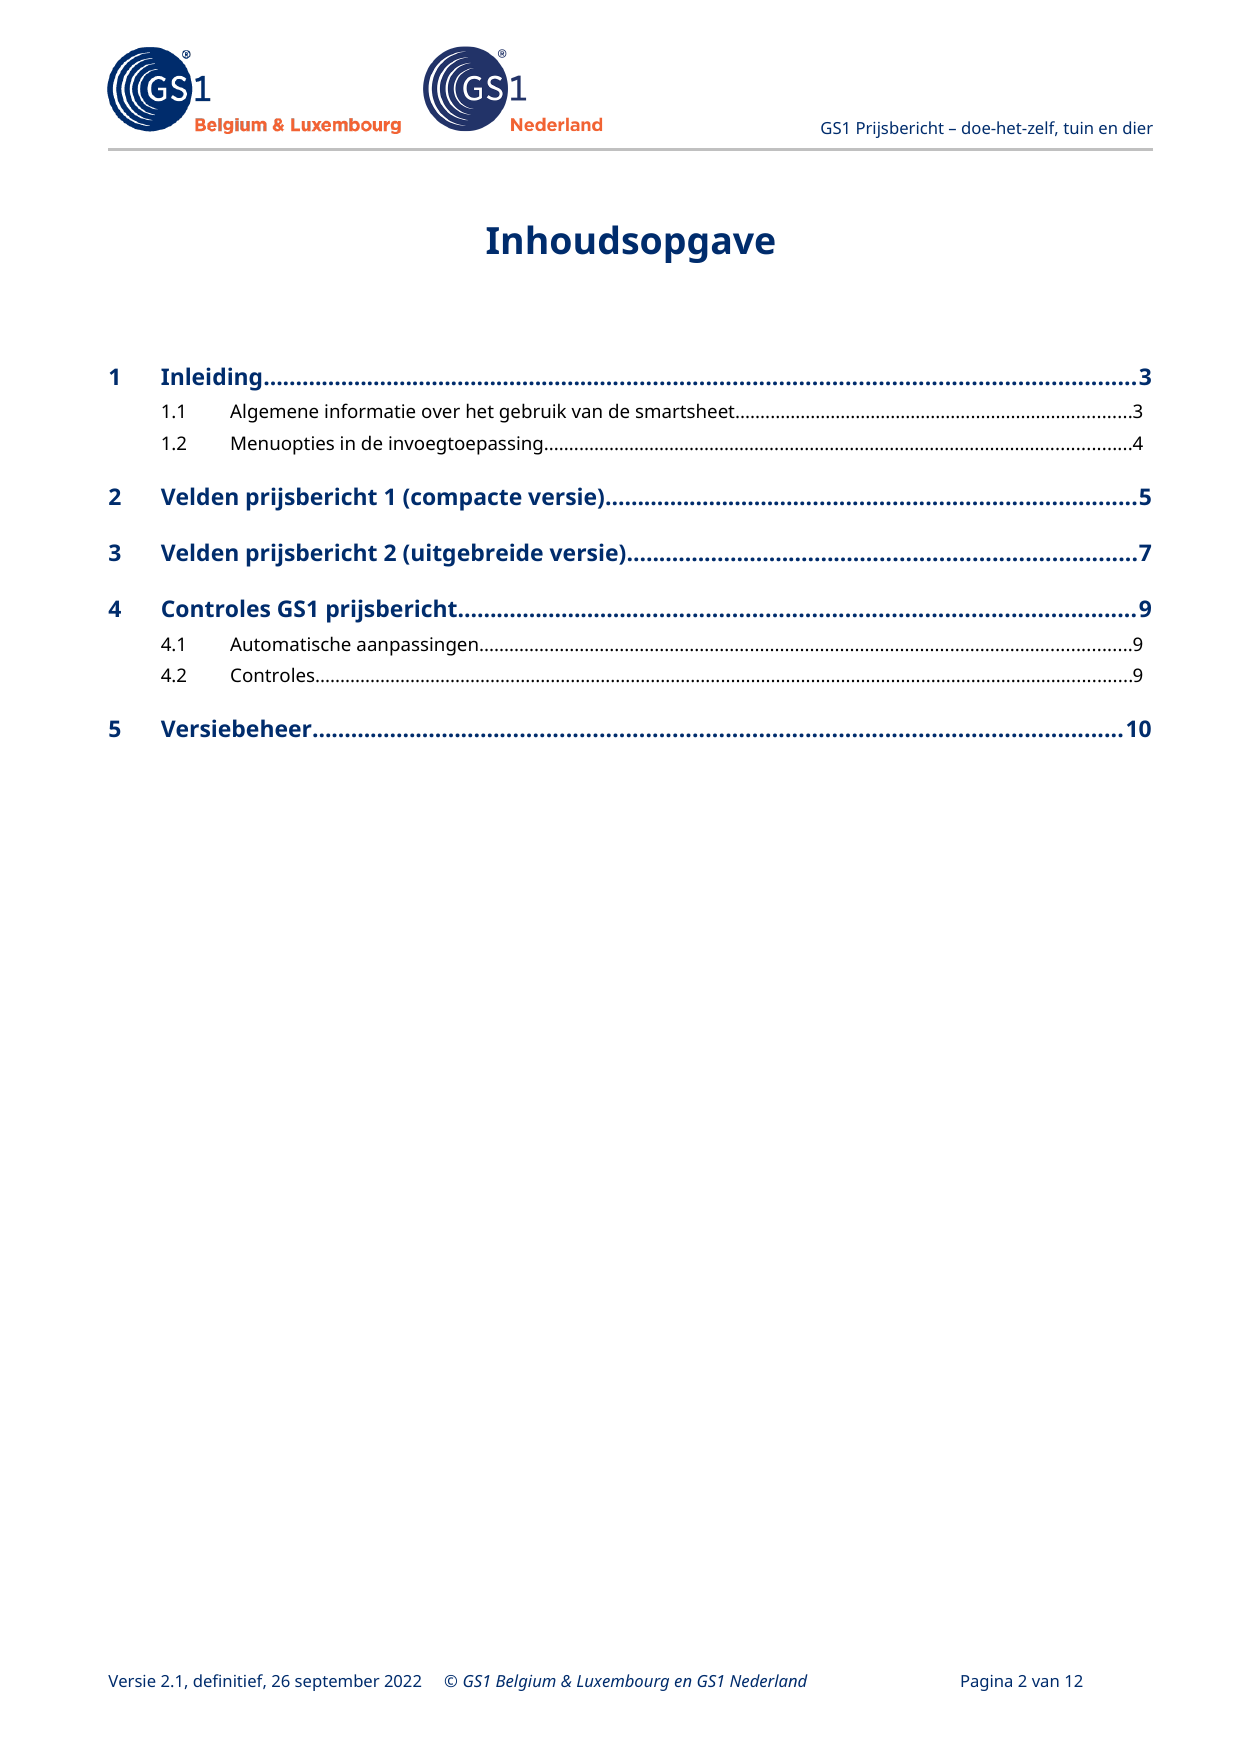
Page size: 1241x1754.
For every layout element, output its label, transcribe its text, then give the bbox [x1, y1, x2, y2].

picture [422, 45, 728, 136]
subtitle Inhoudsopgave [108, 215, 1153, 266]
picture [104, 45, 403, 135]
